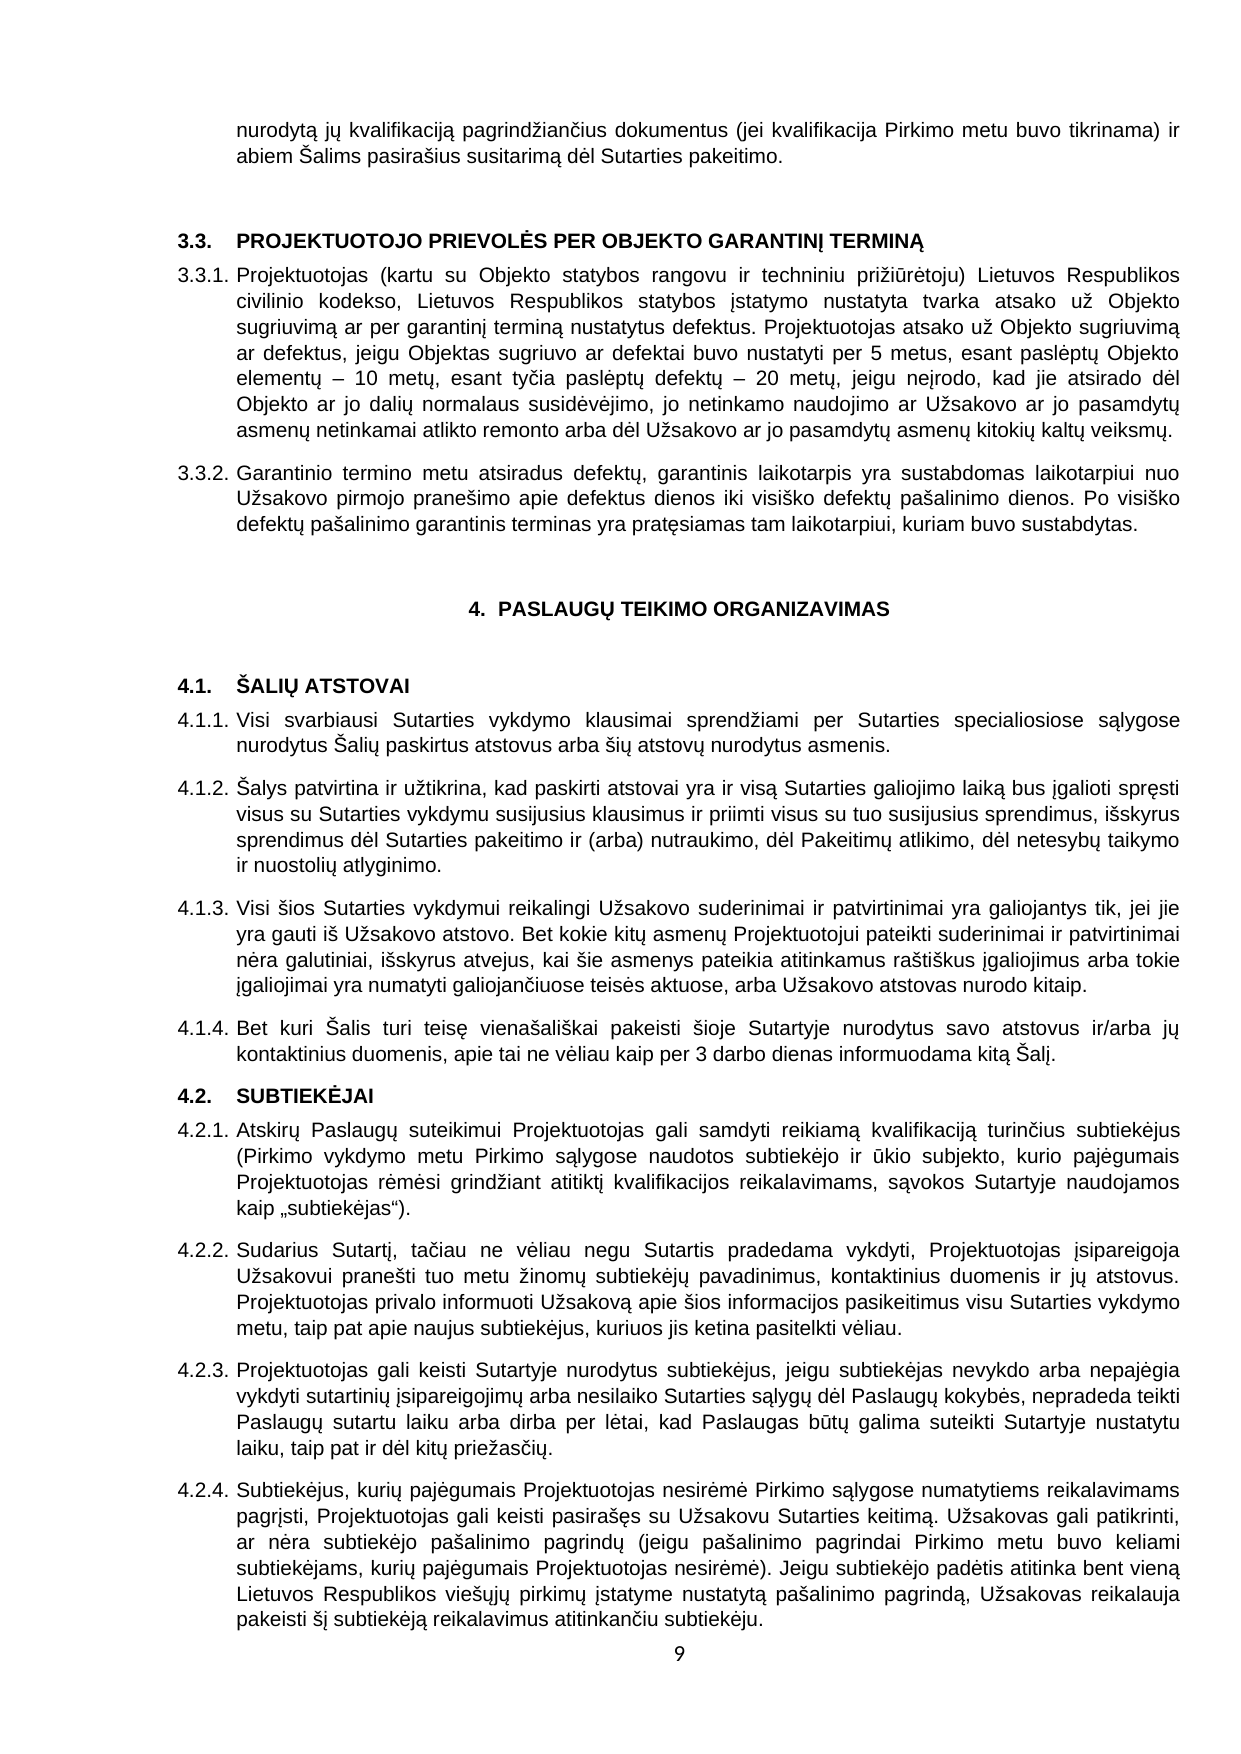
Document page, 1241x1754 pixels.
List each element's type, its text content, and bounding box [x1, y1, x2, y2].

list Subtiekėjus, kurių pajėgumais Projektuotojas nesirėmė Pirkimo sąlygose numatytiems reikalavimams pagrįsti, Projektuotojas gali keisti pasirašęs su Užsakovu Sutarties keitimą. Užsakovas gali patikrinti, ar nėra subtiekėjo pašalinimo pagrindų (jeigu pašalinimo pagrindai Pirkimo metu buvo keliami subtiekėjams, kurių pajėgumais Projektuotojas nesirėmė). Jeigu subtiekėjo padėtis atitinka bent vieną Lietuvos Respublikos viešųjų pirkimų įstatyme nustatytą pašalinimo pagrindą, Užsakovas reikalauja pakeisti šį subtiekėją reikalavimus atitinkančiu subtiekėju. [177, 1478, 1181, 1631]
list Projektuotojas (kartu su Objekto statybos rangovu ir techniniu prižiūrėtoju) Lietuvos Respublikos civilinio kodekso, Lietuvos Respublikos statybos įstatymo nustatyta tvarka atsako už Objekto sugriuvimą ar per garantinį terminą nustatytus defektus. Projektuotojas atsako už Objekto sugriuvimą ar defektus, jeigu Objektas sugriuvo ar defektai buvo nustatyti per 5 metus, esant paslėptų Objekto elementų – 10 metų, esant tyčia paslėptų defektų – 20 metų, jeigu neįrodo, kad jie atsirado dėl Objekto ar jo dalių normalaus susidėvėjimo, jo netinkamo naudojimo ar Užsakovo ar jo pasamdytų asmenų netinkamai atlikto remonto arba dėl Užsakovo ar jo pasamdytų asmenų kitokių kaltų veiksmų. [177, 263, 1181, 442]
list Sudarius Sutartį, tačiau ne vėliau negu Sutartis pradedama vykdyti, Projektuotojas įsipareigoja Užsakovui pranešti tuo metu žinomų subtiekėjų pavadinimus, kontaktinius duomenis ir jų atstovus. Projektuotojas privalo informuoti Užsakovą apie šios informacijos pasikeitimus visu Sutarties vykdymo metu, taip pat apie naujus subtiekėjus, kuriuos jis ketina pasitelkti vėliau. [177, 1238, 1181, 1339]
subtitle ŠALIŲ ATSTOVAI [177, 673, 1181, 697]
list Bet kuri Šalis turi teisę vienašališkai pakeisti šioje Sutartyje nurodytus savo atstovus ir/arba jų kontaktinius duomenis, apie tai ne vėliau kaip per 3 darbo dienas informuodama kitą Šalį. [177, 1016, 1181, 1066]
list Projektuotojas gali keisti Sutartyje nurodytus subtiekėjus, jeigu subtiekėjas nevykdo arba nepajėgia vykdyti sutartinių įsipareigojimų arba nesilaiko Sutarties sąlygų dėl Paslaugų kokybės, nepradeda teikti Paslaugų sutartu laiku arba dirba per lėtai, kad Paslaugas būtų galima suteikti Sutartyje nustatytu laiku, taip pat ir dėl kitų priežasčių. [177, 1358, 1181, 1459]
list Atskirų Paslaugų suteikimui Projektuotojas gali samdyti reikiamą kvalifikaciją turinčius subtiekėjus (Pirkimo vykdymo metu Pirkimo sąlygose naudotos subtiekėjo ir ūkio subjekto, kurio pajėgumais Projektuotojas rėmėsi grindžiant atitiktį kvalifikacijos reikalavimams, sąvokos Sutartyje naudojamos kaip „subtiekėjas“). [177, 1118, 1181, 1219]
list Visi svarbiausi Sutarties vykdymo klausimai sprendžiami per Sutarties specialiosiose sąlygose nurodytus Šalių paskirtus atstovus arba šių atstovų nurodytus asmenis. [177, 707, 1181, 757]
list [177, 118, 1181, 168]
subtitle PROJEKTUOTOJO PRIEVOLĖS PER OBJEKTO GARANTINĮ TERMINĄ [177, 229, 1181, 253]
list Garantinio termino metu atsiradus defektų, garantinis laikotarpis yra sustabdomas laikotarpiui nuo Užsakovo pirmojo pranešimo apie defektus dienos iki visiško defektų pašalinimo dienos. Po visiško defektų pašalinimo garantinis terminas yra pratęsiamas tam laikotarpiui, kuriam buvo sustabdytas. [177, 460, 1181, 536]
subtitle PASLAUGŲ TEIKIMO ORGANIZAVIMAS [177, 597, 1181, 621]
list Šalys patvirtina ir užtikrina, kad paskirti atstovai yra ir visą Sutarties galiojimo laiką bus įgalioti spręsti visus su Sutarties vykdymu susijusius klausimus ir priimti visus su tuo susijusius sprendimus, išskyrus sprendimus dėl Sutarties pakeitimo ir (arba) nutraukimo, dėl Pakeitimų atlikimo, dėl netesybų taikymo ir nuostolių atlyginimo. [177, 776, 1181, 877]
list Visi šios Sutarties vykdymui reikalingi Užsakovo suderinimai ir patvirtinimai yra galiojantys tik, jei jie yra gauti iš Užsakovo atstovo. Bet kokie kitų asmenų Projektuotojui pateikti suderinimai ir patvirtinimai nėra galutiniai, išskyrus atvejus, kai šie asmenys pateikia atitinkamus raštiškus įgaliojimus arba tokie įgaliojimai yra numatyti galiojančiuose teisės aktuose, arba Užsakovo atstovas nurodo kitaip. [177, 896, 1181, 997]
subtitle SUBTIEKĖJAI [177, 1084, 1181, 1108]
